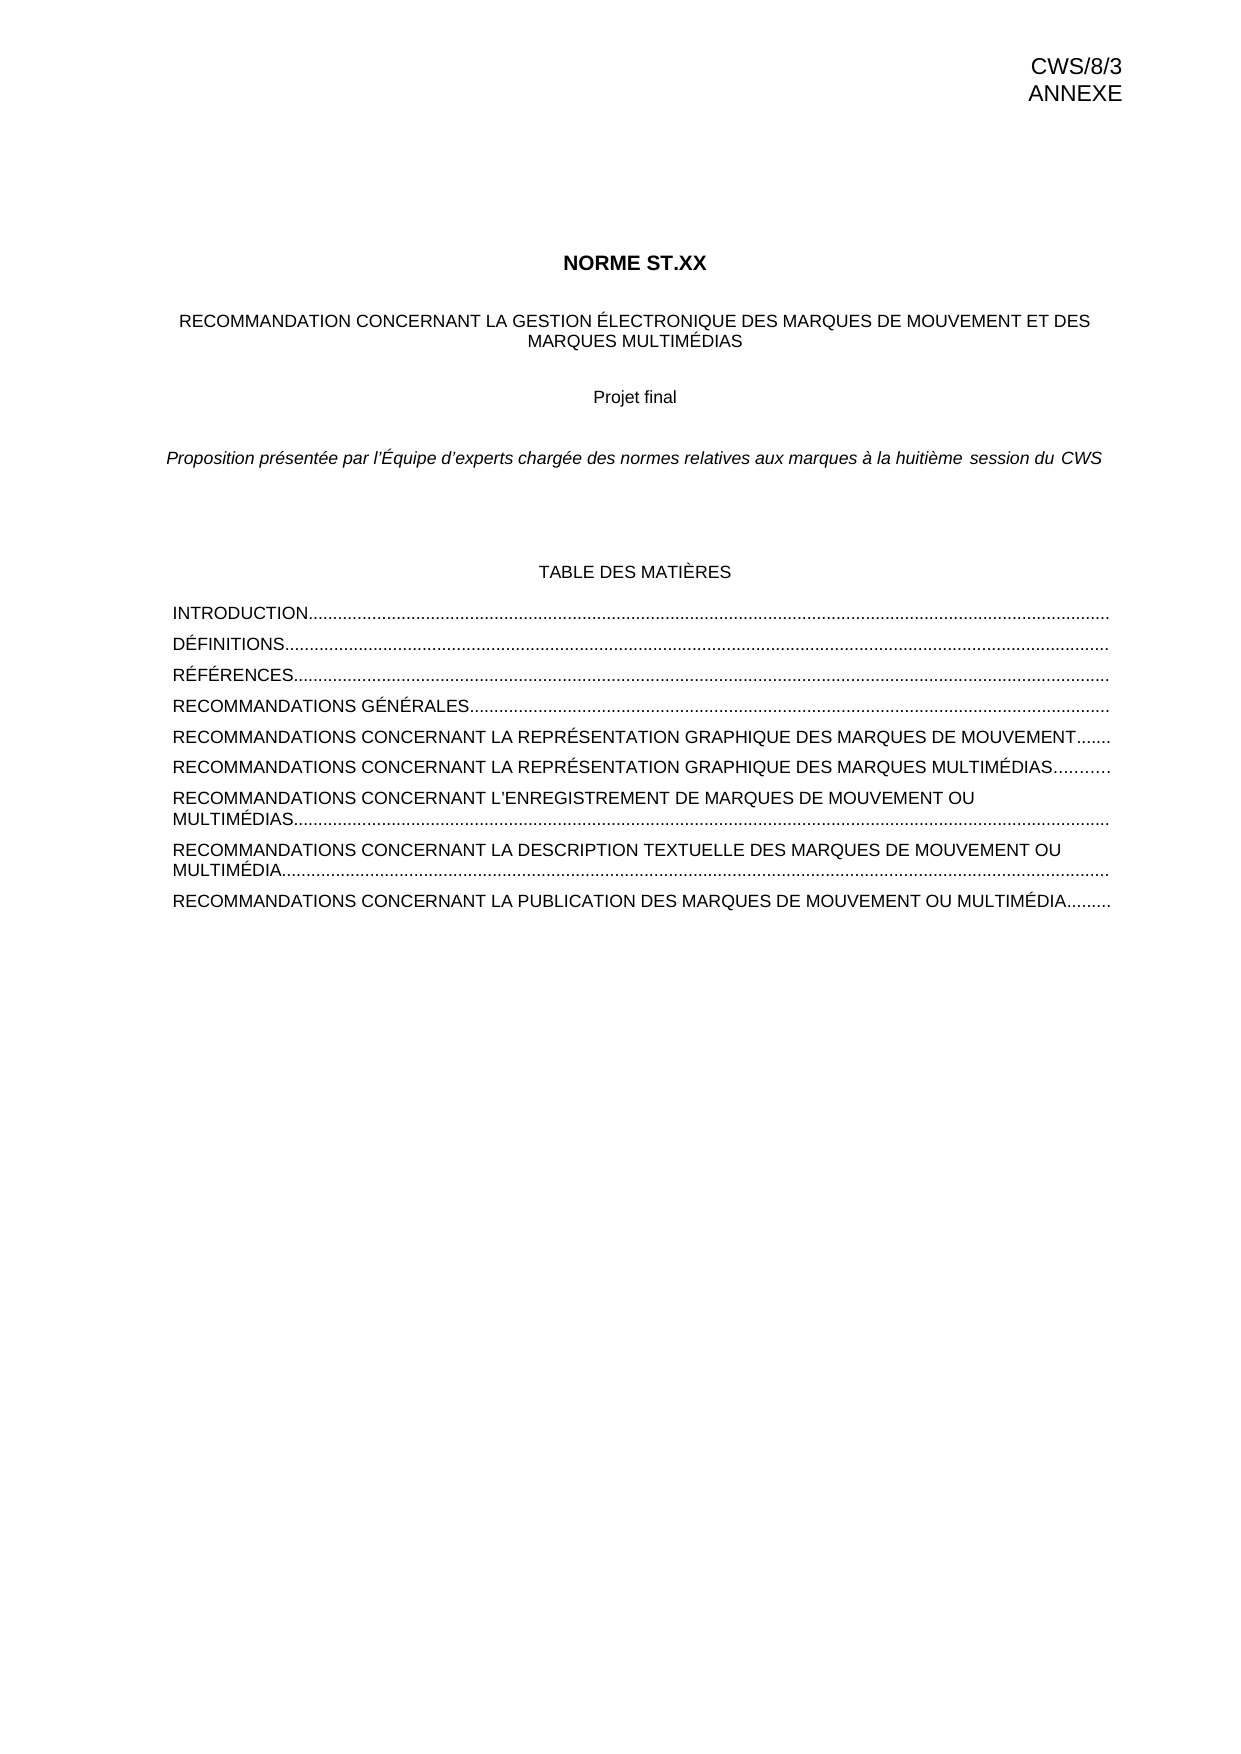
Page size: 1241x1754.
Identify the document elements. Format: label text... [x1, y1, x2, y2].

title recommandation concernant la gestion électronique des marques de mouvement ET des marques multimédias [148, 310, 1122, 351]
text RECOMMANDATIONS CONCERNANT LA REPRÉSENTATION GRAPHIQUE DES MARQUES DE MOUVEMENT 3 [172, 726, 1093, 747]
text INTRODUCTION 2 [172, 603, 1093, 623]
text RECOMMANDATIONS CONCERNANT LA DESCRIPTION TEXTUELLE DES MARQUES DE MOUVEMENT OU MULTIMÉDIA 4 [172, 839, 1093, 880]
text RECOMMANDATIONS GÉNÉRALES 3 [172, 696, 1093, 716]
text RECOMMANDATIONS CONCERNANT L’ENREGISTREMENT DE MARQUES DE MOUVEMENT OU MULTIMÉDIAS 4 [172, 788, 1093, 829]
text RÉFÉRENCES 2 [172, 665, 1093, 685]
text TABLE DES MATIÈRES [148, 562, 1122, 583]
text RECOMMANDATIONS CONCERNANT LA PUBLICATION DES MARQUES DE MOUVEMENT OU MULTIMÉDIA 5 [172, 891, 1093, 911]
text RECOMMANDATIONS CONCERNANT LA REPRÉSENTATION GRAPHIQUE DES MARQUES MULTIMÉDIAS 3 [172, 757, 1093, 778]
text DÉFINITIONS 2 [172, 634, 1093, 654]
text Proposition présentée par l’Équipe d’experts chargée des normes relatives aux marques à la huitième session du CWS [148, 448, 1122, 468]
text Projet final [148, 387, 1122, 407]
title Norme ST.XX [148, 251, 1122, 275]
